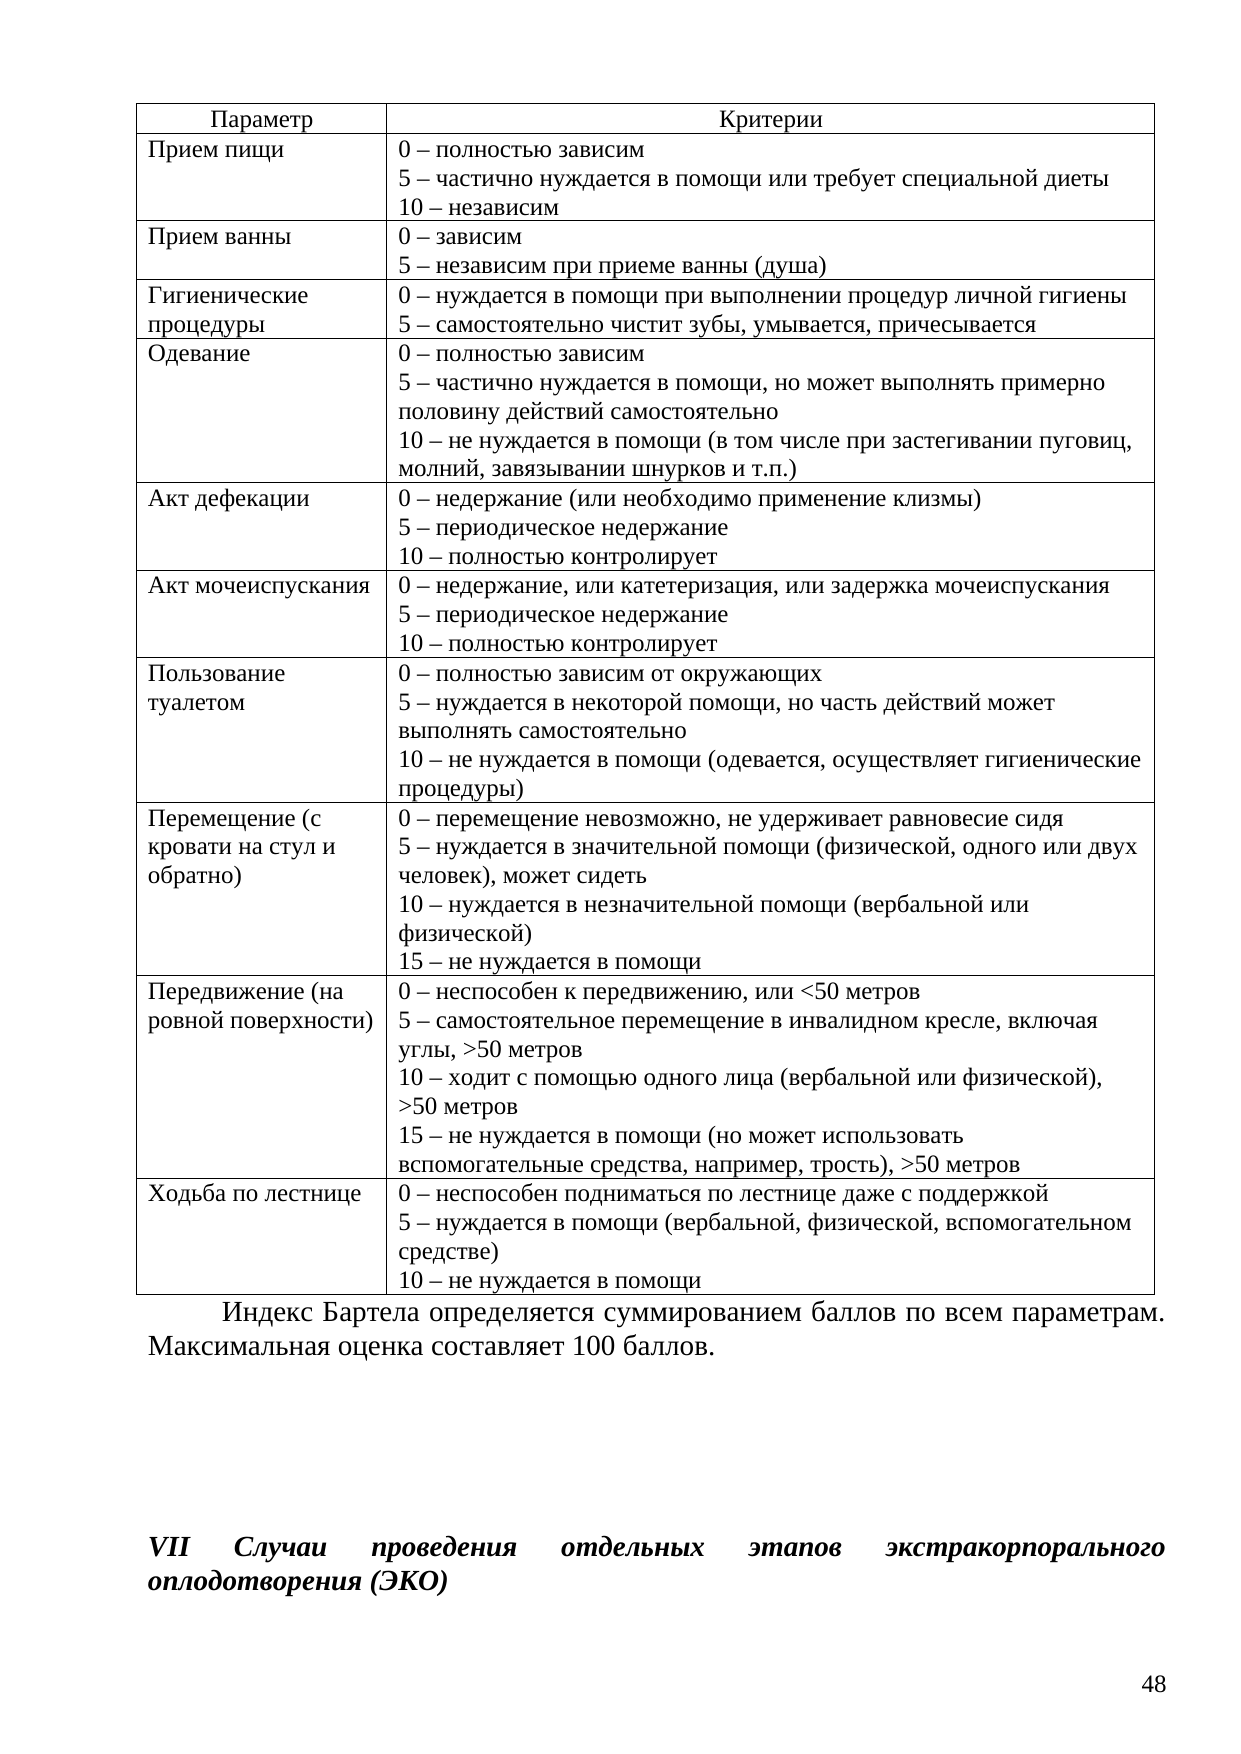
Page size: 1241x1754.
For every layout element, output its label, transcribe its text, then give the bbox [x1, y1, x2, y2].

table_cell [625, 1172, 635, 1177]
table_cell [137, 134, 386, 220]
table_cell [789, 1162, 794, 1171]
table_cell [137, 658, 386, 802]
text VII Случаи проведения отдельных этапов экстракорпорального оплодотворения (ЭКО) [148, 1529, 1166, 1596]
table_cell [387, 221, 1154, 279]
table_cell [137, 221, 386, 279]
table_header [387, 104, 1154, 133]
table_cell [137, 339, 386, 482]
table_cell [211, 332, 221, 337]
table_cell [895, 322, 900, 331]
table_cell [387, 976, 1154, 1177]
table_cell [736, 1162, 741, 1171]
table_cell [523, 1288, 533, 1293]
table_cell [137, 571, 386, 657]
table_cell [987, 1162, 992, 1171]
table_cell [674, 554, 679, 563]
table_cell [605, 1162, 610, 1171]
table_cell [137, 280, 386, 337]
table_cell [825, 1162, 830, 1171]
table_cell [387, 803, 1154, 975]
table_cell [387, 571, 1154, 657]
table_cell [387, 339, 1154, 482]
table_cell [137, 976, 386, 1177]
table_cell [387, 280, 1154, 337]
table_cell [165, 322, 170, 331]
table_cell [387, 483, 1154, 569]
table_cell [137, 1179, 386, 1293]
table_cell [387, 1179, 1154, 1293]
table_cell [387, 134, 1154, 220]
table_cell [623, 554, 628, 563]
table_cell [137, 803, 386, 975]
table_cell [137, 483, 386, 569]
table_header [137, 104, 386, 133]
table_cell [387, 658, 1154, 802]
text Индекс Бартела определяется суммированием баллов по всем параметрам. Максимальная оценка составляет 100 баллов. [148, 1294, 1166, 1362]
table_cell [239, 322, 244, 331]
